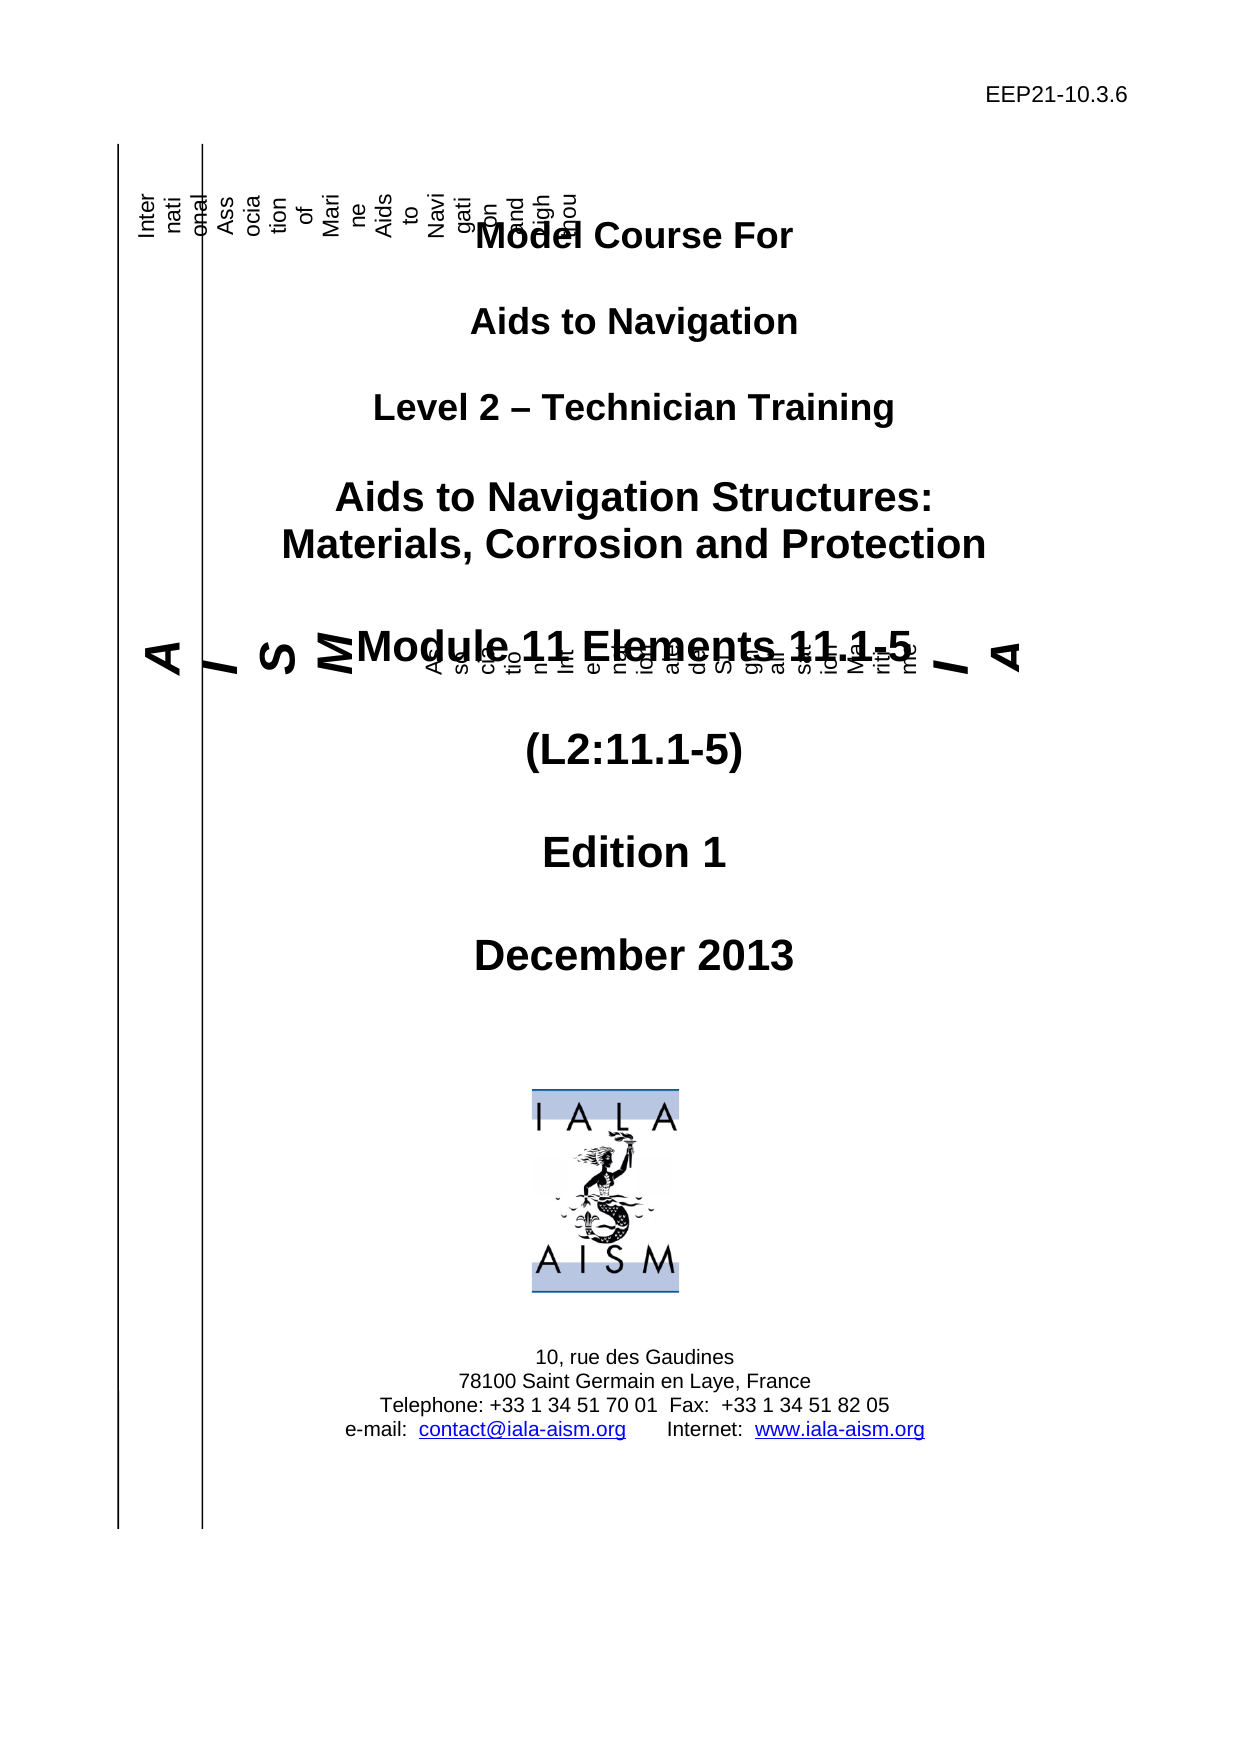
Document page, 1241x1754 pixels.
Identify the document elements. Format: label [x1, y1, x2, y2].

picture [531, 1089, 680, 1293]
